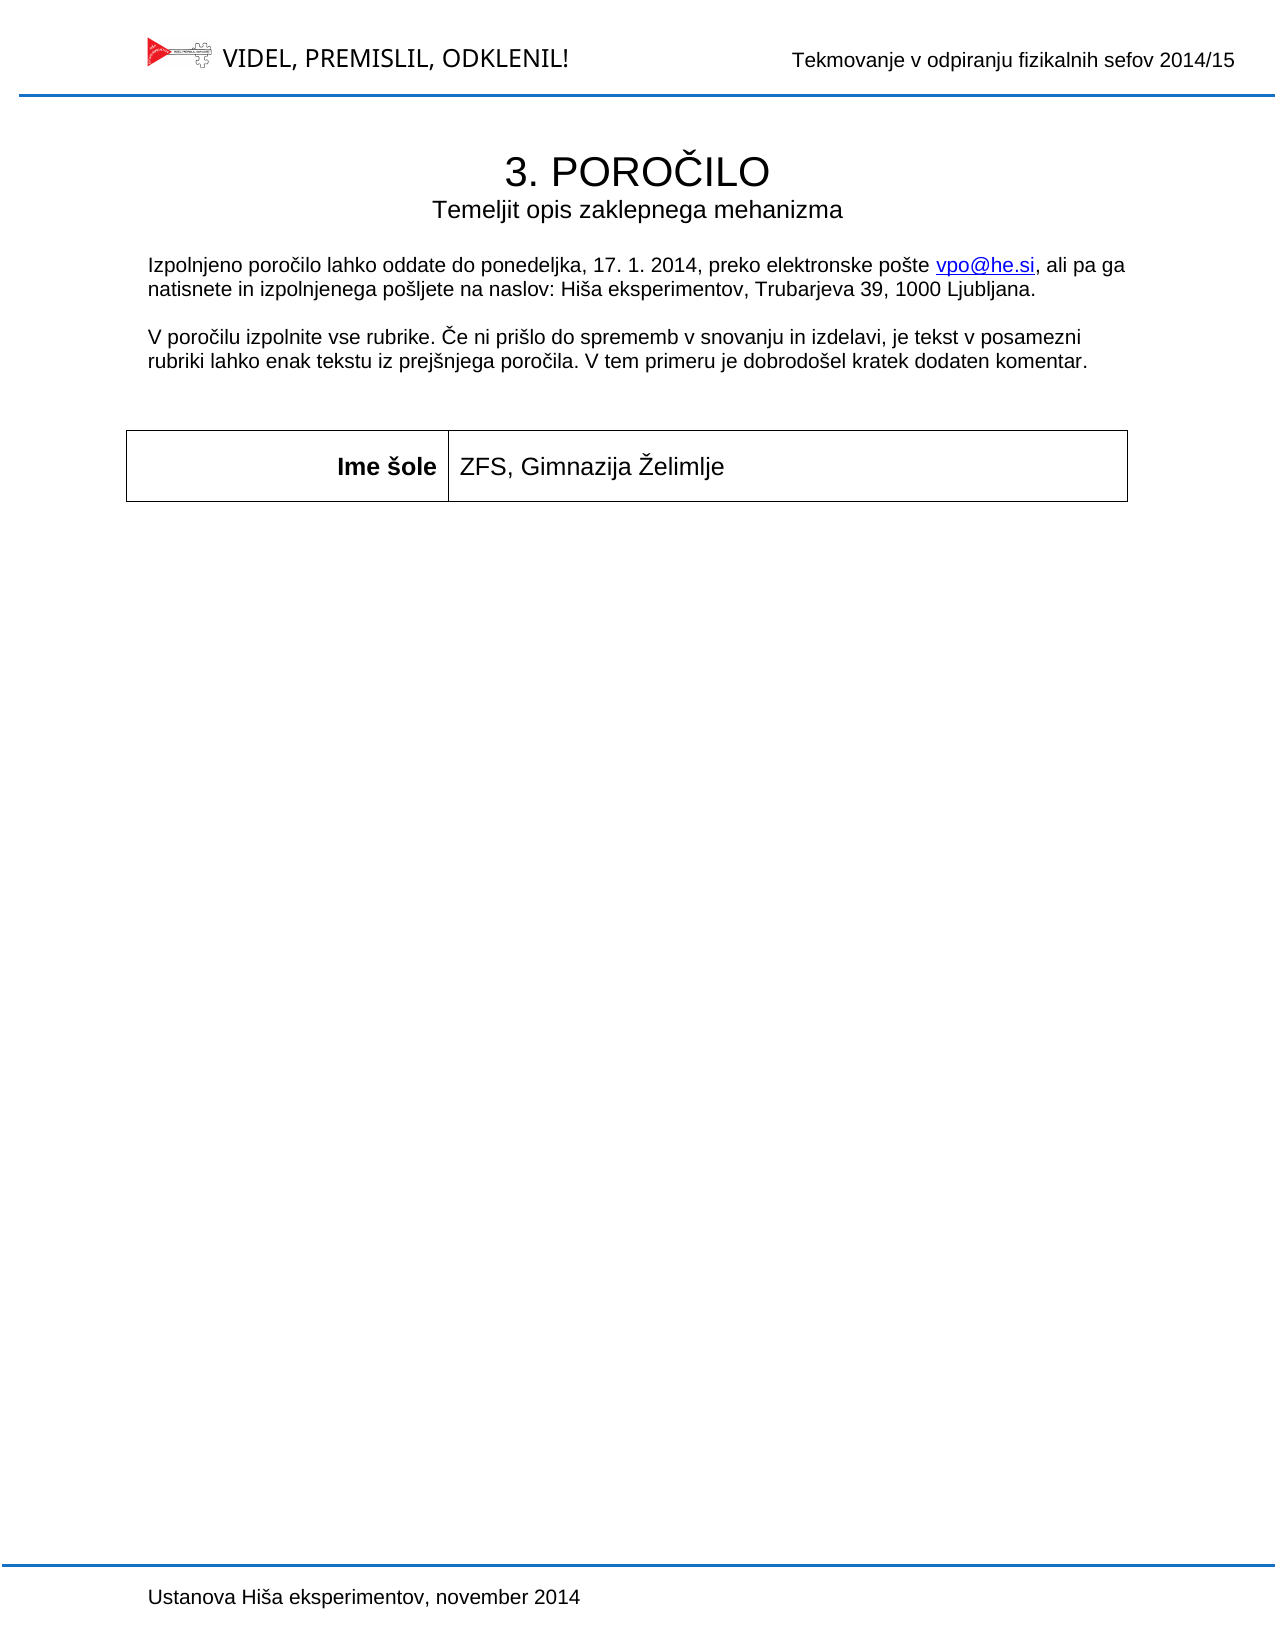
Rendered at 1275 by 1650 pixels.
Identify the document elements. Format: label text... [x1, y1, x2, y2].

text 3. POROČILO [148, 148, 1127, 196]
picture [147, 37, 212, 68]
text Izpolnjeno poročilo lahko oddate do ponedeljka, 17. 1. 2014, preko elektronske pošte vpo@he.si, ali pa ga natisnete in izpolnjenega pošljete na naslov: Hiša eksperimentov, Trubarjeva 39, 1000 Ljubljana. [148, 253, 1127, 301]
text Temeljit opis zaklepnega mehanizma [148, 196, 1127, 224]
table_header ZFS, Gimnazija Želimlje [449, 431, 1127, 501]
text V poročilu izpolnite vse rubrike. Če ni prišlo do sprememb v snovanju in izdelavi, je tekst v posamezni rubriki lahko enak tekstu iz prejšnjega poročila. V tem primeru je dobrodošel kratek dodaten komentar. [148, 325, 1127, 373]
table_header Ime šole [127, 431, 448, 501]
